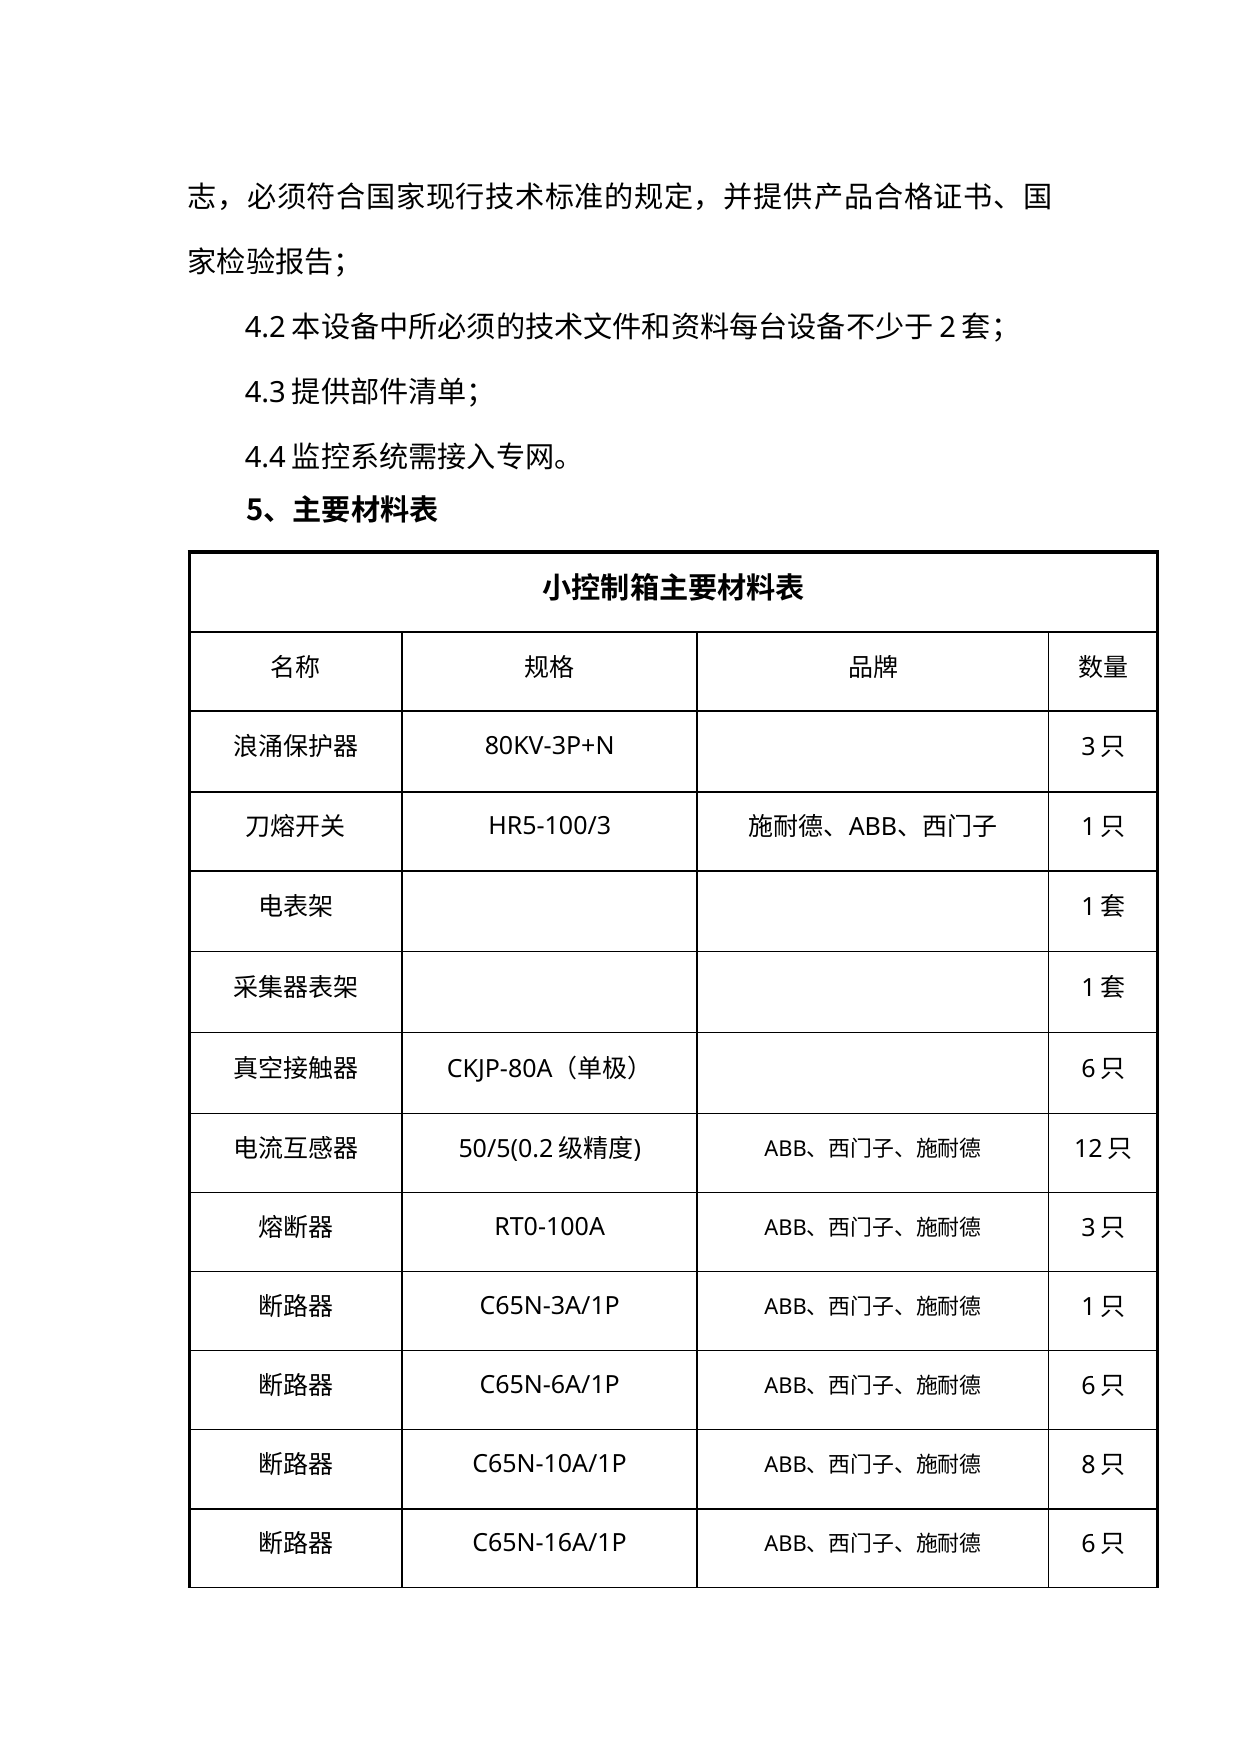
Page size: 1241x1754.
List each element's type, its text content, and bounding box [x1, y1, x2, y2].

table_cell ABB、西门子、施耐德 [698, 1351, 1048, 1429]
table_cell 刀熔开关 [191, 793, 401, 870]
table_cell [698, 712, 1048, 791]
table_cell [698, 952, 1048, 1032]
table_cell RT0-100A [403, 1193, 696, 1271]
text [187, 162, 1053, 292]
table_cell 品牌 [698, 633, 1048, 710]
table_cell 规格 [403, 633, 696, 710]
table_cell C65N-10A/1P [403, 1430, 696, 1508]
table_cell 真空接触器 [191, 1033, 401, 1112]
text 5、主要材料表 [187, 487, 1053, 529]
table_cell ABB、西门子、施耐德 [698, 1272, 1048, 1350]
table_cell ABB、西门子、施耐德 [698, 1430, 1048, 1508]
table_cell 80KV-3P+N [403, 712, 696, 791]
table_cell 断路器 [191, 1351, 401, 1429]
table_cell 6只 [1049, 1033, 1156, 1112]
table_cell 断路器 [191, 1510, 401, 1587]
table_cell 6只 [1049, 1351, 1156, 1429]
table_cell 3只 [1049, 712, 1156, 791]
table_cell 名称 [191, 633, 401, 710]
table_cell 1套 [1049, 952, 1156, 1032]
table_cell 1只 [1049, 1272, 1156, 1350]
table_cell [698, 1033, 1048, 1112]
text 4.2本设备中所必须的技术文件和资料每台设备不少于2套； [187, 292, 1053, 357]
table_cell 熔断器 [191, 1193, 401, 1271]
table_cell 50/5(0.2级精度) [403, 1114, 696, 1192]
table_cell 12只 [1049, 1114, 1156, 1192]
table_header 小控制箱主要材料表 [191, 554, 1156, 631]
table_cell 浪涌保护器 [191, 712, 401, 791]
table_cell 数量 [1049, 633, 1156, 710]
table_cell 电表架 [191, 872, 401, 951]
table_cell 1只 [1049, 793, 1156, 870]
table_cell [403, 872, 696, 951]
table_cell 电流互感器 [191, 1114, 401, 1192]
table_cell 8只 [1049, 1430, 1156, 1508]
table_cell C65N-16A/1P [403, 1510, 696, 1587]
table_cell 断路器 [191, 1430, 401, 1508]
table_cell CKJP-80A（单极） [403, 1033, 696, 1112]
table_cell [698, 872, 1048, 951]
table_cell ABB、西门子、施耐德 [698, 1193, 1048, 1271]
table_cell 6只 [1049, 1510, 1156, 1587]
table_cell HR5-100/3 [403, 793, 696, 870]
table_cell 施耐德、ABB、西门子 [698, 793, 1048, 870]
table_cell C65N-6A/1P [403, 1351, 696, 1429]
table_cell 1套 [1049, 872, 1156, 951]
text 4.4监控系统需接入专网。 [187, 422, 1053, 487]
table_cell ABB、西门子、施耐德 [698, 1510, 1048, 1587]
table_cell 3只 [1049, 1193, 1156, 1271]
table_cell ABB、西门子、施耐德 [698, 1114, 1048, 1192]
table_cell [403, 952, 696, 1032]
table_cell 采集器表架 [191, 952, 401, 1032]
table_cell C65N-3A/1P [403, 1272, 696, 1350]
text 4.3提供部件清单； [187, 357, 1053, 422]
table_cell 断路器 [191, 1272, 401, 1350]
